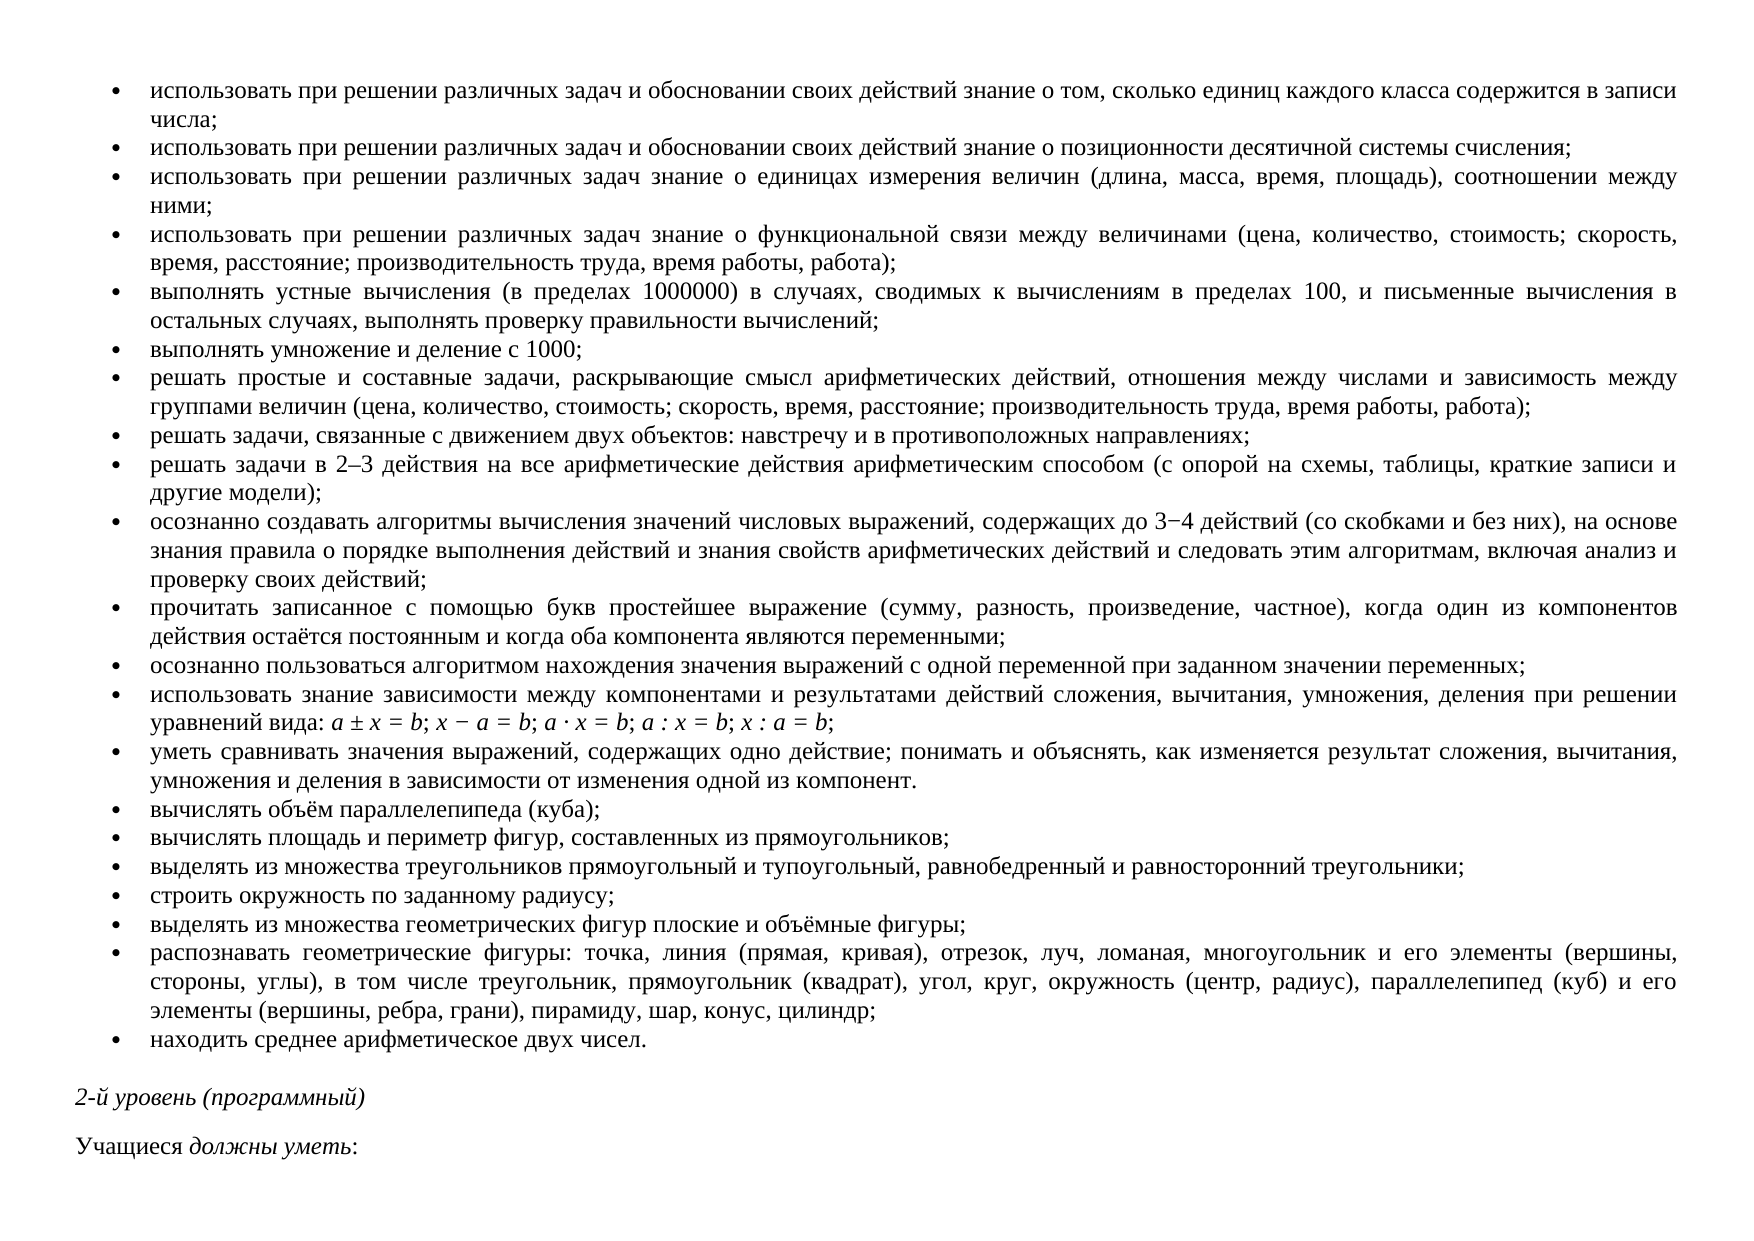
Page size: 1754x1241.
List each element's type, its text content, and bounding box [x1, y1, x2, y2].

list решать задачи в 2–3 действия на все арифметические действия арифметическим способом (с опорой на схемы, таблицы, краткие записи и другие модели); [112, 449, 1679, 506]
list выделять из множества треугольников прямоугольный и тупоугольный, равнобедренный и равносторонний треугольники; [112, 851, 1679, 880]
text 2-й уровень (программный) [75, 1082, 1679, 1110]
list использовать знание зависимости между компонентами и результатами действий сложения, вычитания, умножения, деления при решении уравнений вида: a ± x = b; x − a = b; a ∙ x = b; a : x = b; x : a = b; [112, 679, 1679, 736]
list находить среднее арифметическое двух чисел. [112, 1024, 1679, 1052]
list выполнять умножение и деление с 1000; [112, 334, 1679, 362]
list распознавать геометрические фигуры: точка, линия (прямая, кривая), отрезок, луч, ломаная, многоугольник и его элементы (вершины, стороны, углы), в том числе треугольник, прямоугольник (квадрат), угол, круг, окружность (центр, радиус), параллелепипед (куб) и его элементы (вершины, ребра, грани), пирамиду, шар, конус, цилиндр; [112, 937, 1679, 1024]
list осознанно создавать алгоритмы вычисления значений числовых выражений, содержащих до 3−4 действий (со скобками и без них), на основе знания правила о порядке выполнения действий и знания свойств арифметических действий и следовать этим алгоритмам, включая анализ и проверку своих действий; [112, 506, 1679, 592]
list выполнять устные вычисления (в пределах 1000000) в случаях, сводимых к вычислениям в пределах 100, и письменные вычисления в остальных случаях, выполнять проверку правильности вычислений; [112, 276, 1679, 334]
list использовать при решении различных задач и обосновании своих действий знание о позиционности десятичной системы счисления; [112, 132, 1679, 161]
list прочитать записанное с помощью букв простейшее выражение (сумму, разность, произведение, частное), когда один из компонентов действия остаётся постоянным и когда оба компонента являются переменными; [112, 592, 1679, 650]
list уметь сравнивать значения выражений, содержащих одно действие; понимать и объяснять, как изменяется результат сложения, вычитания, умножения и деления в зависимости от изменения одной из компонент. [112, 736, 1679, 794]
list вычислять площадь и периметр фигур, составленных из прямоугольников; [112, 822, 1679, 851]
list решать задачи, связанные с движением двух объектов: навстречу и в противоположных направлениях; [112, 420, 1679, 449]
list вычислять объём параллелепипеда (куба); [112, 794, 1679, 822]
list использовать при решении различных задач знание о единицах измерения величин (длина, масса, время, площадь), соотношении между ними; [112, 161, 1679, 219]
list использовать при решении различных задач знание о функциональной связи между величинами (цена, количество, стоимость; скорость, время, расстояние; производительность труда, время работы, работа); [112, 219, 1679, 276]
list осознанно пользоваться алгоритмом нахождения значения выражений с одной переменной при заданном значении переменных; [112, 650, 1679, 679]
list решать простые и составные задачи, раскрывающие смысл арифметических действий, отношения между числами и зависимость между группами величин (цена, количество, стоимость; скорость, время, расстояние; производительность труда, время работы, работа); [112, 362, 1679, 420]
list использовать при решении различных задач и обосновании своих действий знание о том, сколько единиц каждого класса содержится в записи числа; [112, 75, 1679, 132]
list строить окружность по заданному радиусу; [112, 880, 1679, 909]
text Учащиеся должны уметь: [75, 1131, 1679, 1160]
list выделять из множества геометрических фигур плоские и объёмные фигуры; [112, 909, 1679, 937]
